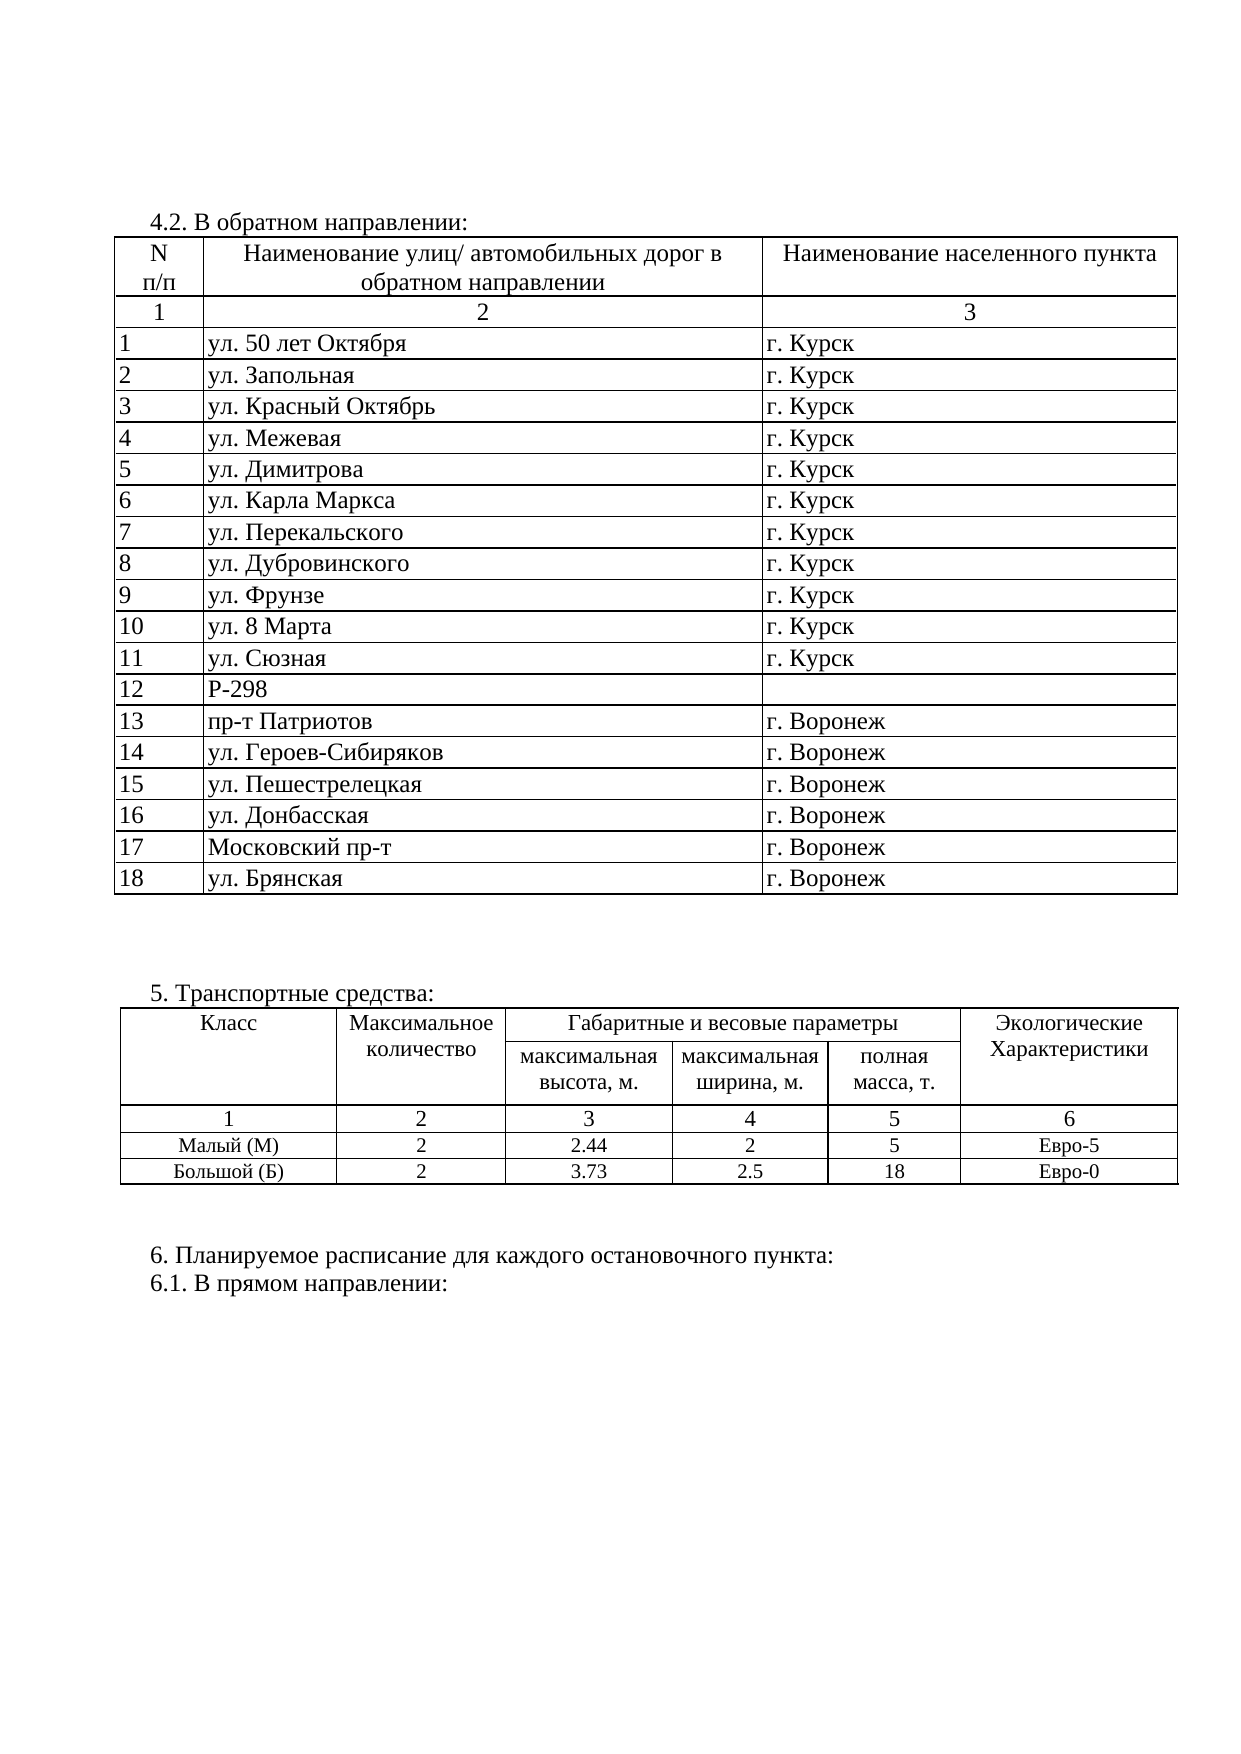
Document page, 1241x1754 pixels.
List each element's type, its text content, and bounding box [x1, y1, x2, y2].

table_cell г. Курск [763, 547, 1177, 578]
table_cell 17 [115, 831, 203, 862]
table_cell 13 [115, 705, 203, 736]
table_cell г. Курск [763, 516, 1177, 547]
table_cell 2 [337, 1106, 505, 1132]
table_cell г. Курск [763, 610, 1177, 641]
table_header Класс [121, 1009, 336, 1104]
table_cell 10 [115, 611, 203, 641]
table_cell 6 [961, 1106, 1177, 1132]
table_cell Евро-0 [961, 1159, 1177, 1183]
table_cell 3 [115, 391, 203, 421]
table_cell пр-т Патриотов [204, 706, 762, 736]
table_cell ул. Пешестрелецкая [204, 769, 762, 799]
table_cell 2 [204, 297, 762, 327]
table_cell г. Воронеж [763, 862, 1177, 893]
table_cell 14 [115, 737, 203, 767]
table_cell 11 [115, 643, 203, 673]
table_cell ул. 50 лет Октября [204, 328, 762, 358]
text 6.1. В прямом направлении: [150, 1268, 1090, 1297]
table_cell Евро-5 [961, 1133, 1177, 1157]
table_cell г. Курск [763, 390, 1177, 421]
table_cell полная масса, т. [829, 1042, 960, 1104]
table_cell 2.44 [506, 1133, 672, 1157]
table_cell 1 [121, 1106, 336, 1132]
table_cell ул. Красный Октябрь [204, 391, 762, 421]
table_cell 2 [337, 1159, 505, 1183]
table_cell 8 [115, 548, 203, 578]
table_cell г. Курск [763, 641, 1177, 673]
table_cell ул. Карла Маркса [204, 486, 762, 516]
table_cell 3.73 [506, 1159, 672, 1183]
table_cell Малый (М) [121, 1133, 336, 1157]
table_cell г. Воронеж [763, 736, 1177, 767]
table_cell максимальная ширина, м. [673, 1042, 827, 1104]
table_cell ул. Героев-Сибиряков [204, 737, 762, 767]
table_cell 5 [829, 1106, 960, 1132]
table_cell 2 [673, 1133, 827, 1157]
table_cell 18 [115, 863, 203, 893]
table_header Наименование улиц/ автомобильных дорог в обратном направлении [204, 238, 762, 295]
table_cell Большой (Б) [121, 1159, 336, 1183]
table_cell ул. Запольная [204, 360, 762, 390]
table_cell [763, 673, 1177, 704]
table_cell ул. Димитрова [204, 454, 762, 484]
table_header Наименование населенного пункта [763, 238, 1177, 295]
table_cell ул. Межевая [204, 423, 762, 453]
table_cell 5 [115, 454, 203, 484]
table_cell 7 [115, 517, 203, 547]
table_cell 1 [115, 328, 203, 358]
table_cell г. Воронеж [763, 767, 1177, 799]
table_cell ул. Дубровинского [204, 549, 762, 578]
table_cell г. Воронеж [763, 830, 1177, 862]
table_header Экологические Характеристики [961, 1009, 1177, 1104]
table_cell 2 [115, 359, 203, 390]
table_cell 12 [115, 674, 203, 704]
table_cell г. Воронеж [763, 704, 1177, 736]
table_cell Московский пр-т [204, 832, 762, 862]
table_cell 3 [763, 295, 1177, 327]
table_cell 4 [115, 422, 203, 453]
table_cell г. Курск [763, 579, 1177, 610]
table_cell ул. Брянская [204, 863, 762, 893]
table_cell 1 [115, 296, 203, 327]
table_cell ул. Перекальского [204, 517, 762, 547]
text 5. Транспортные средства: [150, 978, 1090, 1007]
table_cell г. Курск [763, 327, 1177, 358]
table_cell ул. Сюзная [204, 643, 762, 673]
table_cell г. Курск [763, 484, 1177, 516]
table_cell 2.5 [673, 1159, 827, 1183]
text 4.2. В обратном направлении: [150, 207, 1090, 236]
table_cell 4 [673, 1106, 827, 1132]
table_cell 9 [115, 580, 203, 610]
table_cell ул. Донбасская [204, 800, 762, 830]
table_cell 2 [337, 1133, 505, 1157]
table_cell максимальная высота, м. [506, 1042, 672, 1104]
table_cell 18 [829, 1159, 960, 1183]
table_cell Р-298 [204, 675, 762, 704]
table_cell г. Воронеж [763, 799, 1177, 830]
table_cell г. Курск [763, 358, 1177, 390]
table_cell 3 [506, 1106, 672, 1132]
table_header Максимальное количество [337, 1009, 505, 1104]
table_cell 6 [115, 485, 203, 516]
table_cell ул. 8 Марта [204, 612, 762, 641]
table_cell г. Курск [763, 421, 1177, 453]
table_cell 16 [115, 800, 203, 830]
table_cell 5 [829, 1133, 960, 1157]
table_header Габаритные и весовые параметры [506, 1009, 960, 1041]
table_cell 15 [115, 768, 203, 799]
table_cell ул. Фрунзе [204, 580, 762, 610]
text 6. Планируемое расписание для каждого остановочного пункта: [150, 1240, 1090, 1268]
table_cell г. Курск [763, 453, 1177, 484]
table_header N п/п [115, 238, 203, 295]
